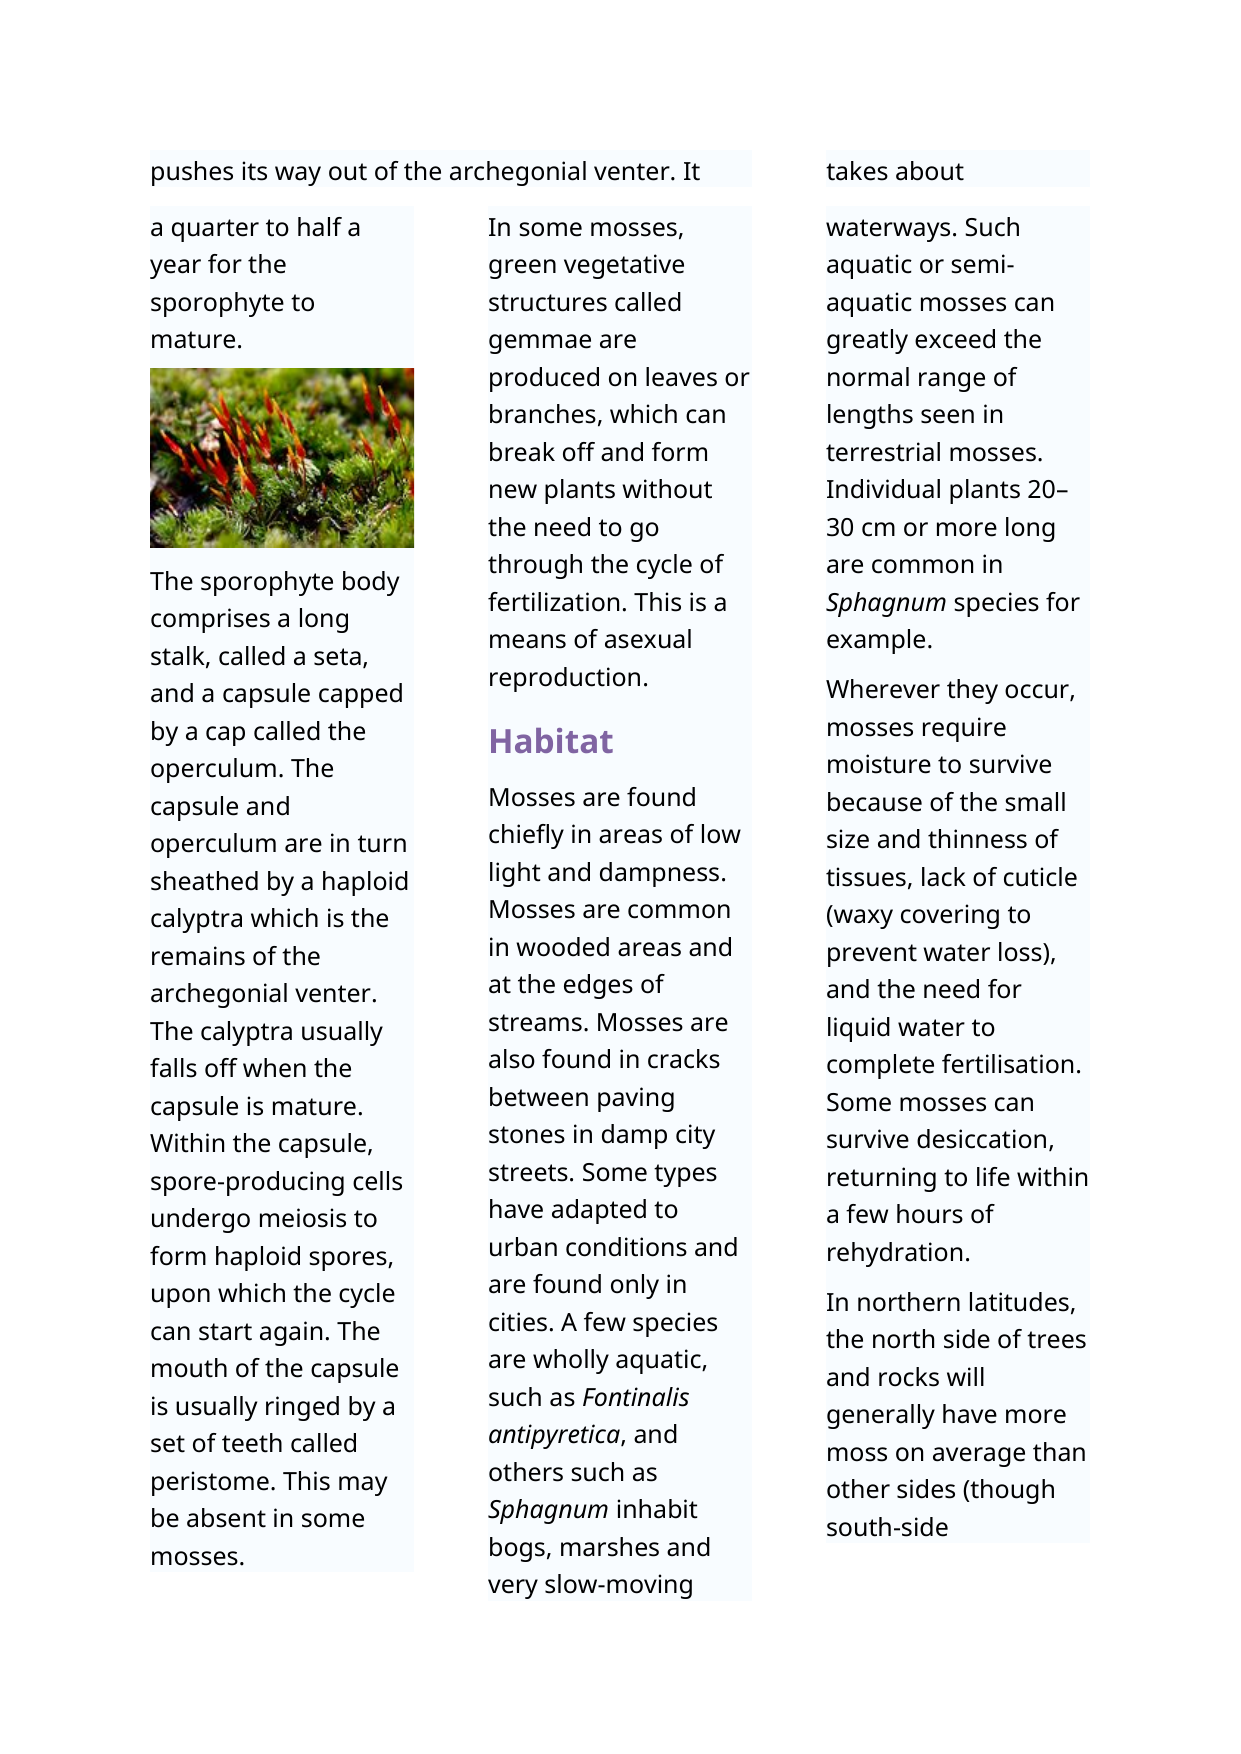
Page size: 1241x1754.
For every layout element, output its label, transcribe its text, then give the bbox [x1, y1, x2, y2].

text Mosses are found chiefly in areas of low light and dampness. Mosses are common in wooded areas and at the edges of streams. Mosses are also found in cracks between paving stones in damp city streets. Some types have adapted to urban conditions and are found only in cities. A few species are wholly aquatic, such as Fontinalis antipyretica, and others such as Sphagnum inhabit bogs, marshes and very slow-moving waterways. Such aquatic or semi-aquatic mosses can greatly exceed the normal range of lengths seen in terrestrial mosses. Individual plants 20–30 cm or more long are common in Sphagnum species for example. [826, 206, 1090, 656]
text The sporophyte body comprises a long stalk, called a seta, and a capsule capped by a cap called the operculum. The capsule and operculum are in turn sheathed by a haploid calyptra which is the remains of the archegonial venter. The calyptra usually falls off when the capsule is mature. Within the capsule, spore-producing cells undergo meiosis to form haploid spores, upon which the cycle can start again. The mouth of the capsule is usually ringed by a set of teeth called peristome. This may be absent in some mosses. [150, 560, 414, 1572]
text Wherever they occur, mosses require moisture to survive because of the small size and thinness of tissues, lack of cuticle (waxy covering to prevent water loss), and the need for liquid water to complete fertilisation. Some mosses can survive desiccation, returning to life within a few hours of rehydration. [826, 668, 1090, 1268]
text a quarter to half a year for the sporophyte to mature. [150, 206, 414, 356]
text Mosses are found chiefly in areas of low light and dampness. Mosses are common in wooded areas and at the edges of streams. Mosses are also found in cracks between paving stones in damp city streets. Some types have adapted to urban conditions and are found only in cities. A few species are wholly aquatic, such as Fontinalis antipyretica, and others such as Sphagnum inhabit bogs, marshes and very slow-moving waterways. Such aquatic or semi-aquatic mosses can greatly exceed the normal range of lengths seen in terrestrial mosses. Individual plants 20–30 cm or more long are common in Sphagnum species for example. [488, 776, 752, 1601]
text Habitat [488, 718, 752, 764]
picture [150, 368, 415, 548]
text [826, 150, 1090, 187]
text In some mosses, green vegetative structures called gemmae are produced on leaves or branches, which can break off and form new plants without the need to go through the cycle of fertilization. This is a means of asexual reproduction. [488, 206, 752, 693]
